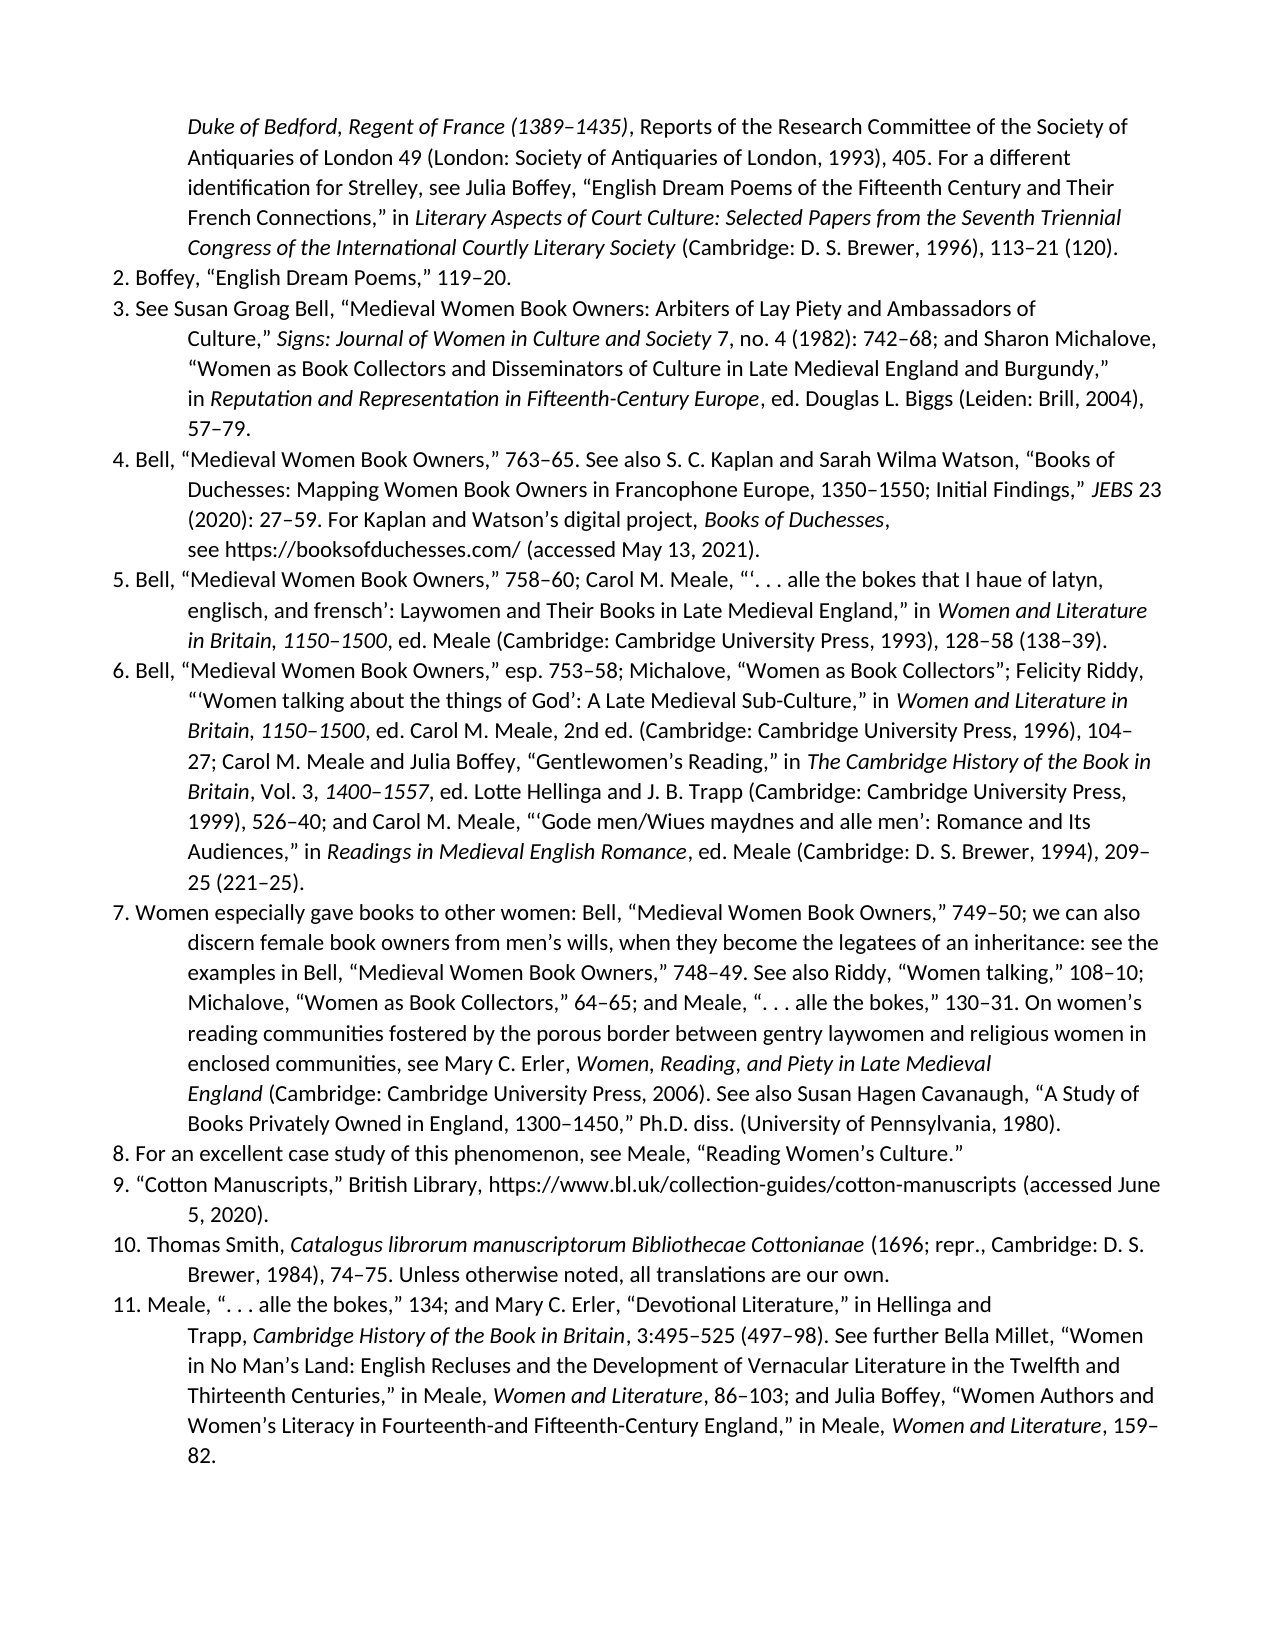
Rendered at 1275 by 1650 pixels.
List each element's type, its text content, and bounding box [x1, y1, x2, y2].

text 8. For an excellent case study of this phenomenon, see Meale, “Reading Women’s Culture.” [112, 1139, 1162, 1168]
text 11. Meale, “. . . alle the bokes,” 134; and Mary C. Erler, “Devotional Literature,” in Hellinga and Trapp, Cambridge History of the Book in Britain, 3:495–525 (497–98). See further Bella Millet, “Women in No Man’s Land: English Recluses and the Development of Vernacular Literature in the Twelfth and Thirteenth Centuries,” in Meale, Women and Literature, 86–103; and Julia Boffey, “Women Authors and Women’s Literacy in Fourteenth-and Fifteenth-Century England,” in Meale, Women and Literature, 159–82. [112, 1291, 1162, 1470]
text 6. Bell, “Medieval Women Book Owners,” esp. 753–58; Michalove, “Women as Book Collectors”; Felicity Riddy, “‘Women talking about the things of God’: A Late Medieval Sub-Culture,” in Women and Literature in Britain, 1150–1500, ed. Carol M. Meale, 2nd ed. (Cambridge: Cambridge University Press, 1996), 104–27; Carol M. Meale and Julia Boffey, “Gentlewomen’s Reading,” in The Cambridge History of the Book in Britain, Vol. 3, 1400–1557, ed. Lotte Hellinga and J. B. Trapp (Cambridge: Cambridge University Press, 1999), 526–40; and Carol M. Meale, “‘Gode men/Wiues maydnes and alle men’: Romance and Its Audiences,” in Readings in Medieval English Romance, ed. Meale (Cambridge: D. S. Brewer, 1994), 209–25 (221–25). [112, 656, 1162, 896]
text 4. Bell, “Medieval Women Book Owners,” 763–65. See also S. C. Kaplan and Sarah Wilma Watson, “Books of Duchesses: Mapping Women Book Owners in Francophone Europe, 1350–1550; Initial Findings,” JEBS 23 (2020): 27–59. For Kaplan and Watson’s digital project, Books of Duchesses, see https://booksofduchesses.com/ (accessed May 13, 2021). [112, 445, 1162, 563]
text 9. “Cotton Manuscripts,” British Library, https://www.bl.uk/collection-guides/cotton-manuscripts (accessed June 5, 2020). [112, 1170, 1162, 1228]
text 3. See Susan Groag Bell, “Medieval Women Book Owners: Arbiters of Lay Piety and Ambassadors of Culture,” Signs: Journal of Women in Culture and Society 7, no. 4 (1982): 742–68; and Sharon Michalove, “Women as Book Collectors and Disseminators of Culture in Late Medieval England and Burgundy,” in Reputation and Representation in Fifteenth-Century Europe, ed. Douglas L. Biggs (Leiden: Brill, 2004), 57–79. [112, 294, 1162, 443]
text 5. Bell, “Medieval Women Book Owners,” 758–60; Carol M. Meale, “‘. . . alle the bokes that I haue of latyn, englisch, and frensch’: Laywomen and Their Books in Late Medieval England,” in Women and Literature in Britain, 1150–1500, ed. Meale (Cambridge: Cambridge University Press, 1993), 128–58 (138–39). [112, 566, 1162, 654]
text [112, 112, 1162, 261]
text 7. Women especially gave books to other women: Bell, “Medieval Women Book Owners,” 749–50; we can also discern female book owners from men’s wills, when they become the legatees of an inheritance: see the examples in Bell, “Medieval Women Book Owners,” 748–49. See also Riddy, “Women talking,” 108–10; Michalove, “Women as Book Collectors,” 64–65; and Meale, “. . . alle the bokes,” 130–31. On women’s reading communities fostered by the porous border between gentry laywomen and religious women in enclosed communities, see Mary C. Erler, Women, Reading, and Piety in Late Medieval England (Cambridge: Cambridge University Press, 2006). See also Susan Hagen Cavanaugh, “A Study of Books Privately Owned in England, 1300–1450,” Ph.D. diss. (University of Pennsylvania, 1980). [112, 898, 1162, 1137]
text 2. Boffey, “English Dream Poems,” 119–20. [112, 263, 1162, 292]
text 10. Thomas Smith, Catalogus librorum manuscriptorum Bibliothecae Cottonianae (1696; repr., Cambridge: D. S. Brewer, 1984), 74–75. Unless otherwise noted, all translations are our own. [112, 1230, 1162, 1288]
